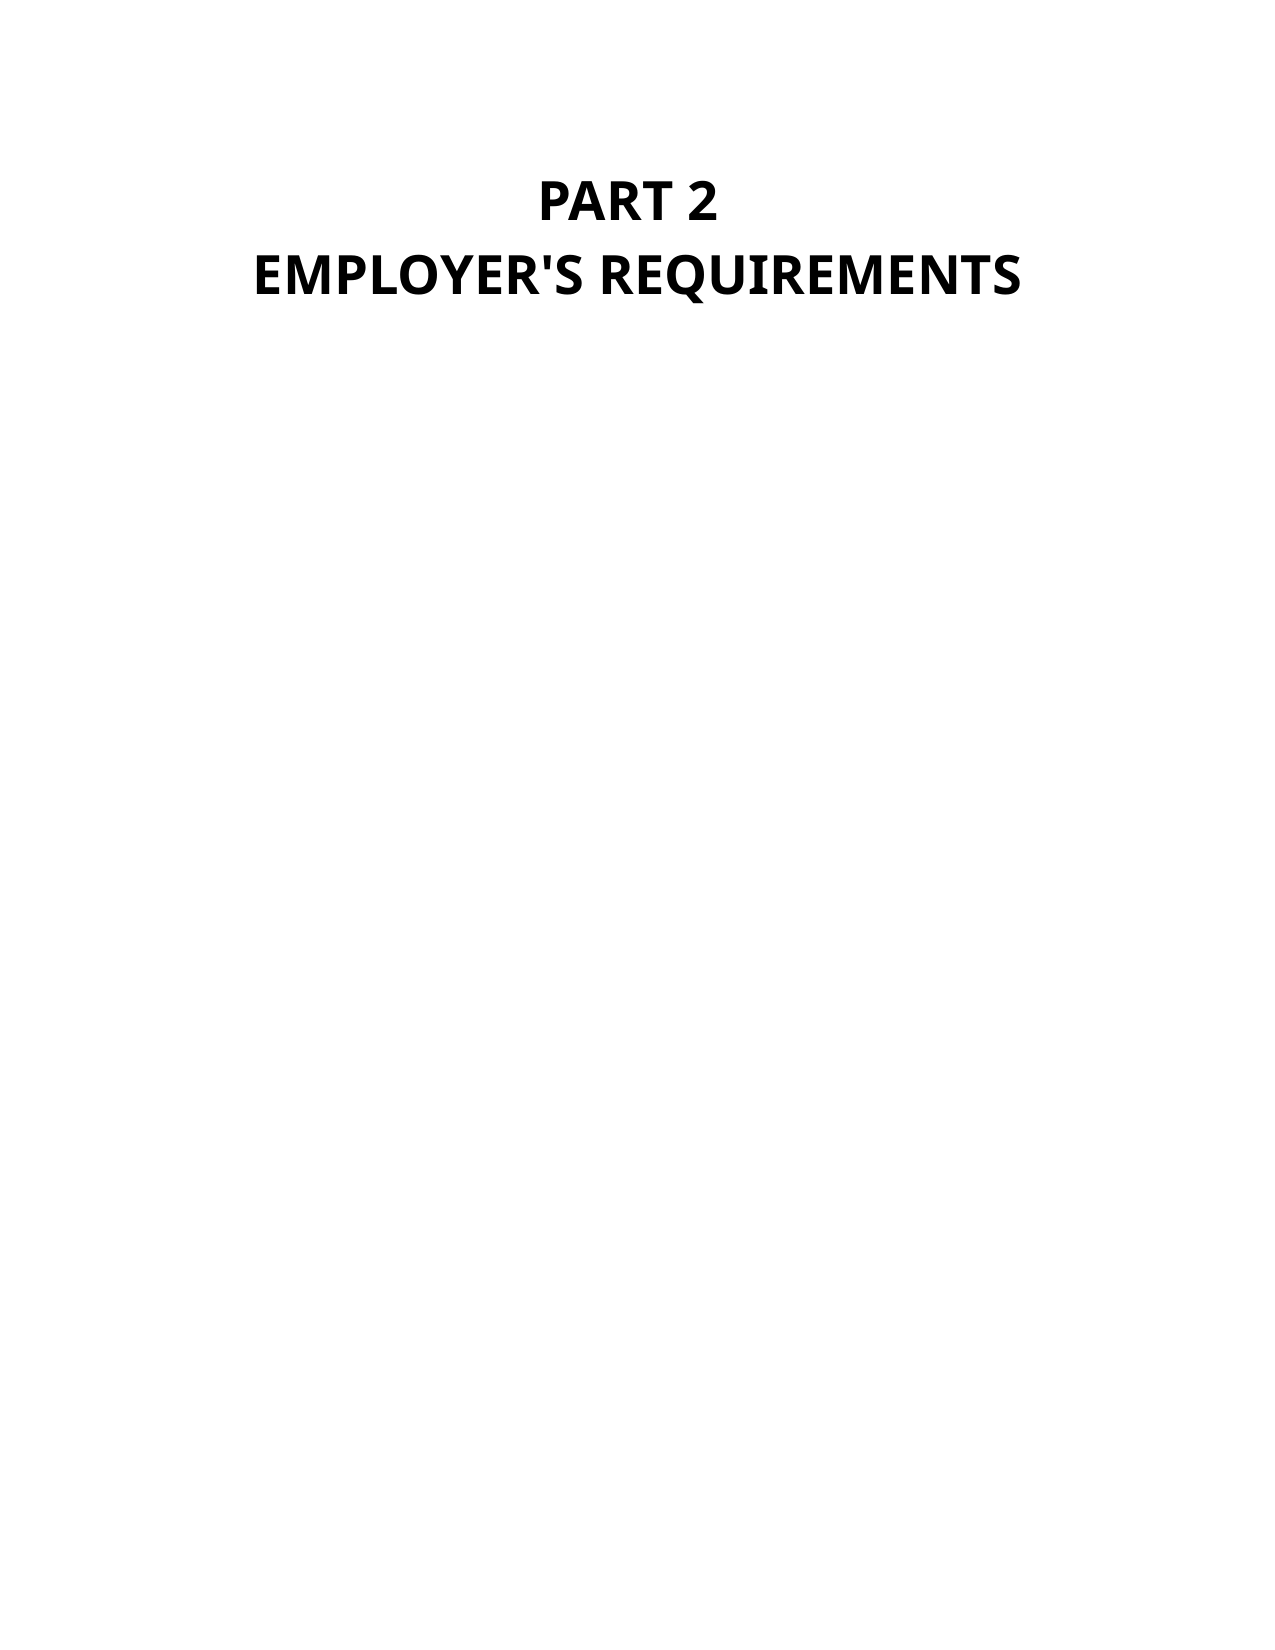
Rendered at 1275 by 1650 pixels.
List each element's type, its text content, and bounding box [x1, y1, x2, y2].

subtitle Part 2 Employer's Requirements [150, 162, 1125, 310]
